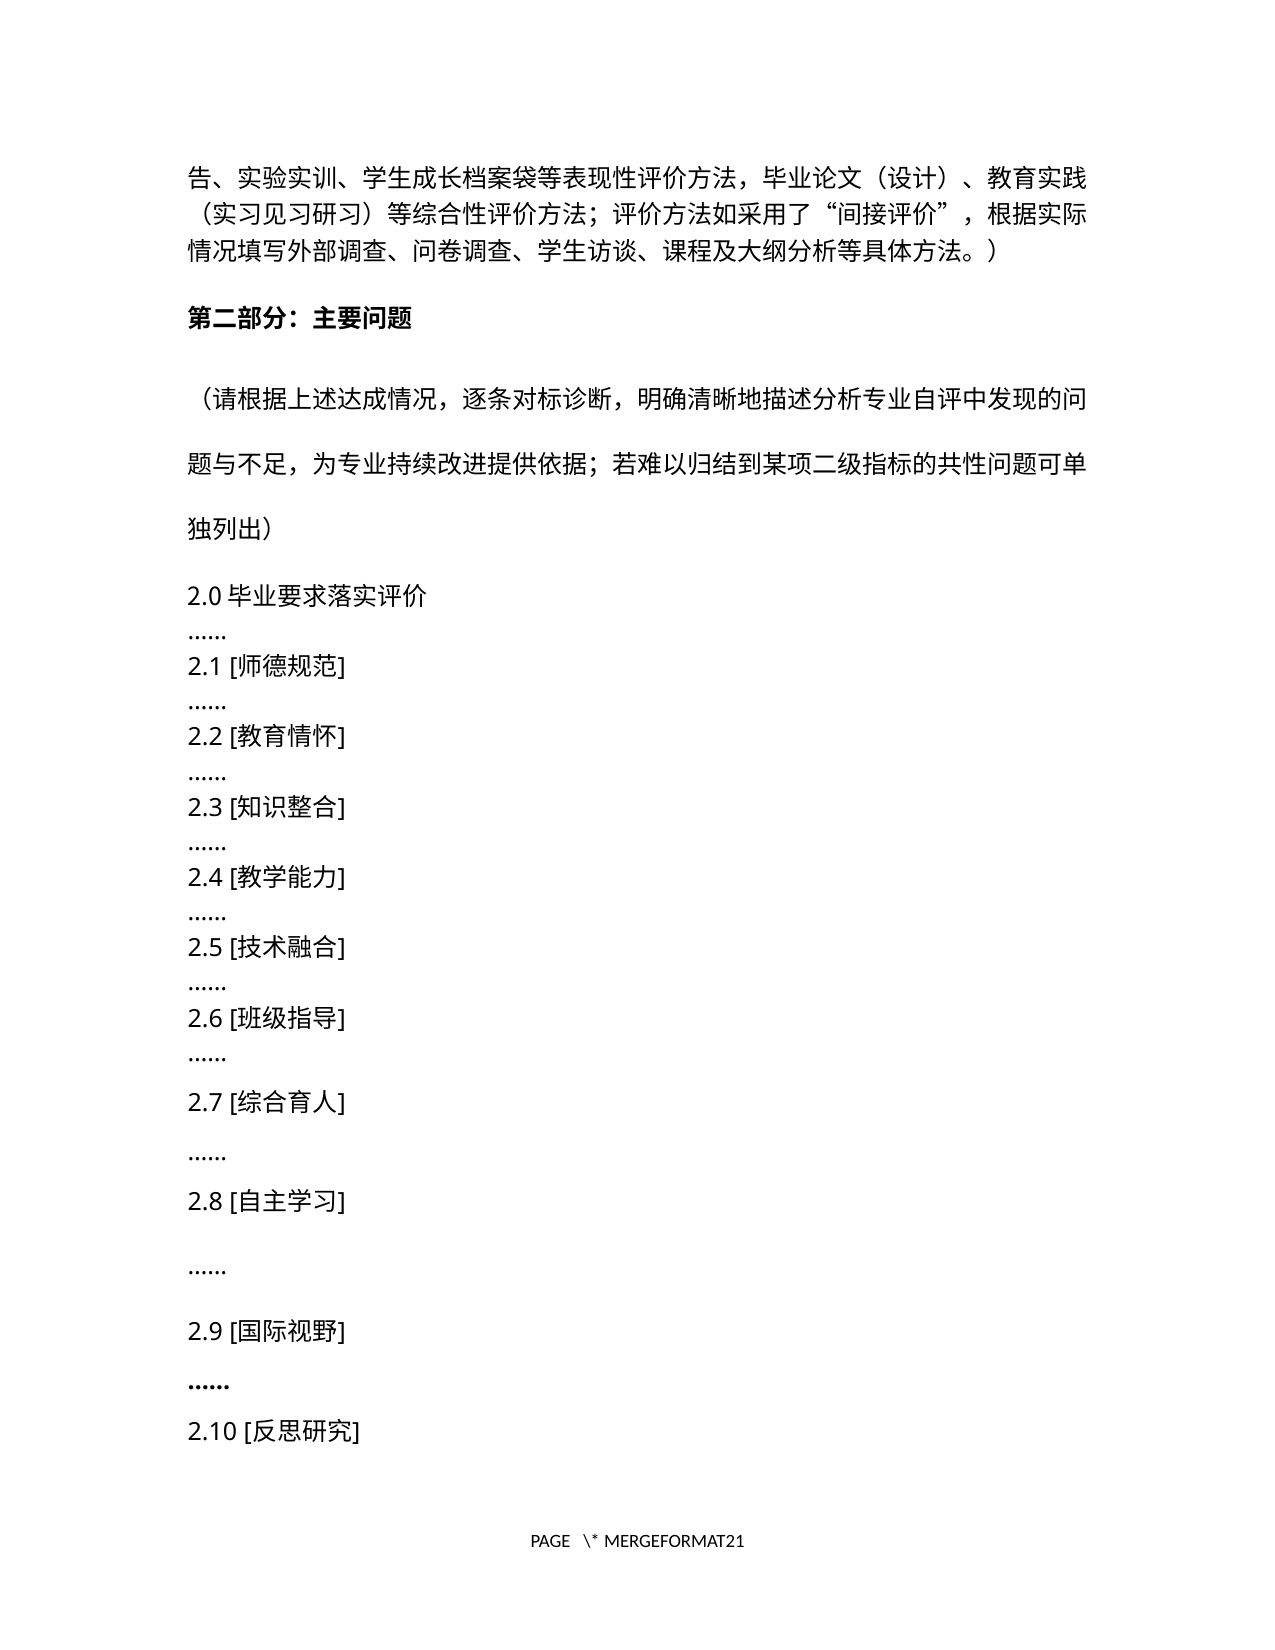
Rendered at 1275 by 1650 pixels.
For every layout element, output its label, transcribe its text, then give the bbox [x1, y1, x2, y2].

text 2.5 [技术融合] [187, 928, 1087, 964]
text 2.3 [知识整合] [187, 787, 1087, 823]
text …… [187, 612, 1087, 647]
subtitle 第二部分：主要问题 [187, 284, 1087, 349]
list 2.4 [教学能力] [187, 857, 1087, 894]
text …… [187, 1232, 1087, 1297]
text 2.9 [国际视野] [187, 1297, 1087, 1362]
list 2.2 [教育情怀] [187, 717, 1087, 753]
list …… [187, 1034, 1087, 1068]
text 2.0毕业要求落实评价 [187, 576, 1087, 612]
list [187, 159, 1087, 267]
list …… [187, 753, 1087, 787]
text 2.7 [综合育人] [187, 1068, 1087, 1133]
text …… [187, 823, 1087, 857]
list …… [187, 894, 1087, 928]
list 2.6 [班级指导] [187, 998, 1087, 1034]
list …… [187, 1133, 1087, 1167]
list …… [187, 1362, 1087, 1397]
list …… [187, 964, 1087, 998]
text 2.10 [反思研究] [187, 1397, 1087, 1462]
text （请根据上述达成情况，逐条对标诊断，明确清晰地描述分析专业自评中发现的问题与不足，为专业持续改进提供依据；若难以归结到某项二级指标的共性问题可单独列出） [187, 365, 1087, 560]
text 2.8 [自主学习] [187, 1167, 1087, 1232]
text …… [187, 683, 1087, 717]
text 2.1 [师德规范] [187, 647, 1087, 683]
